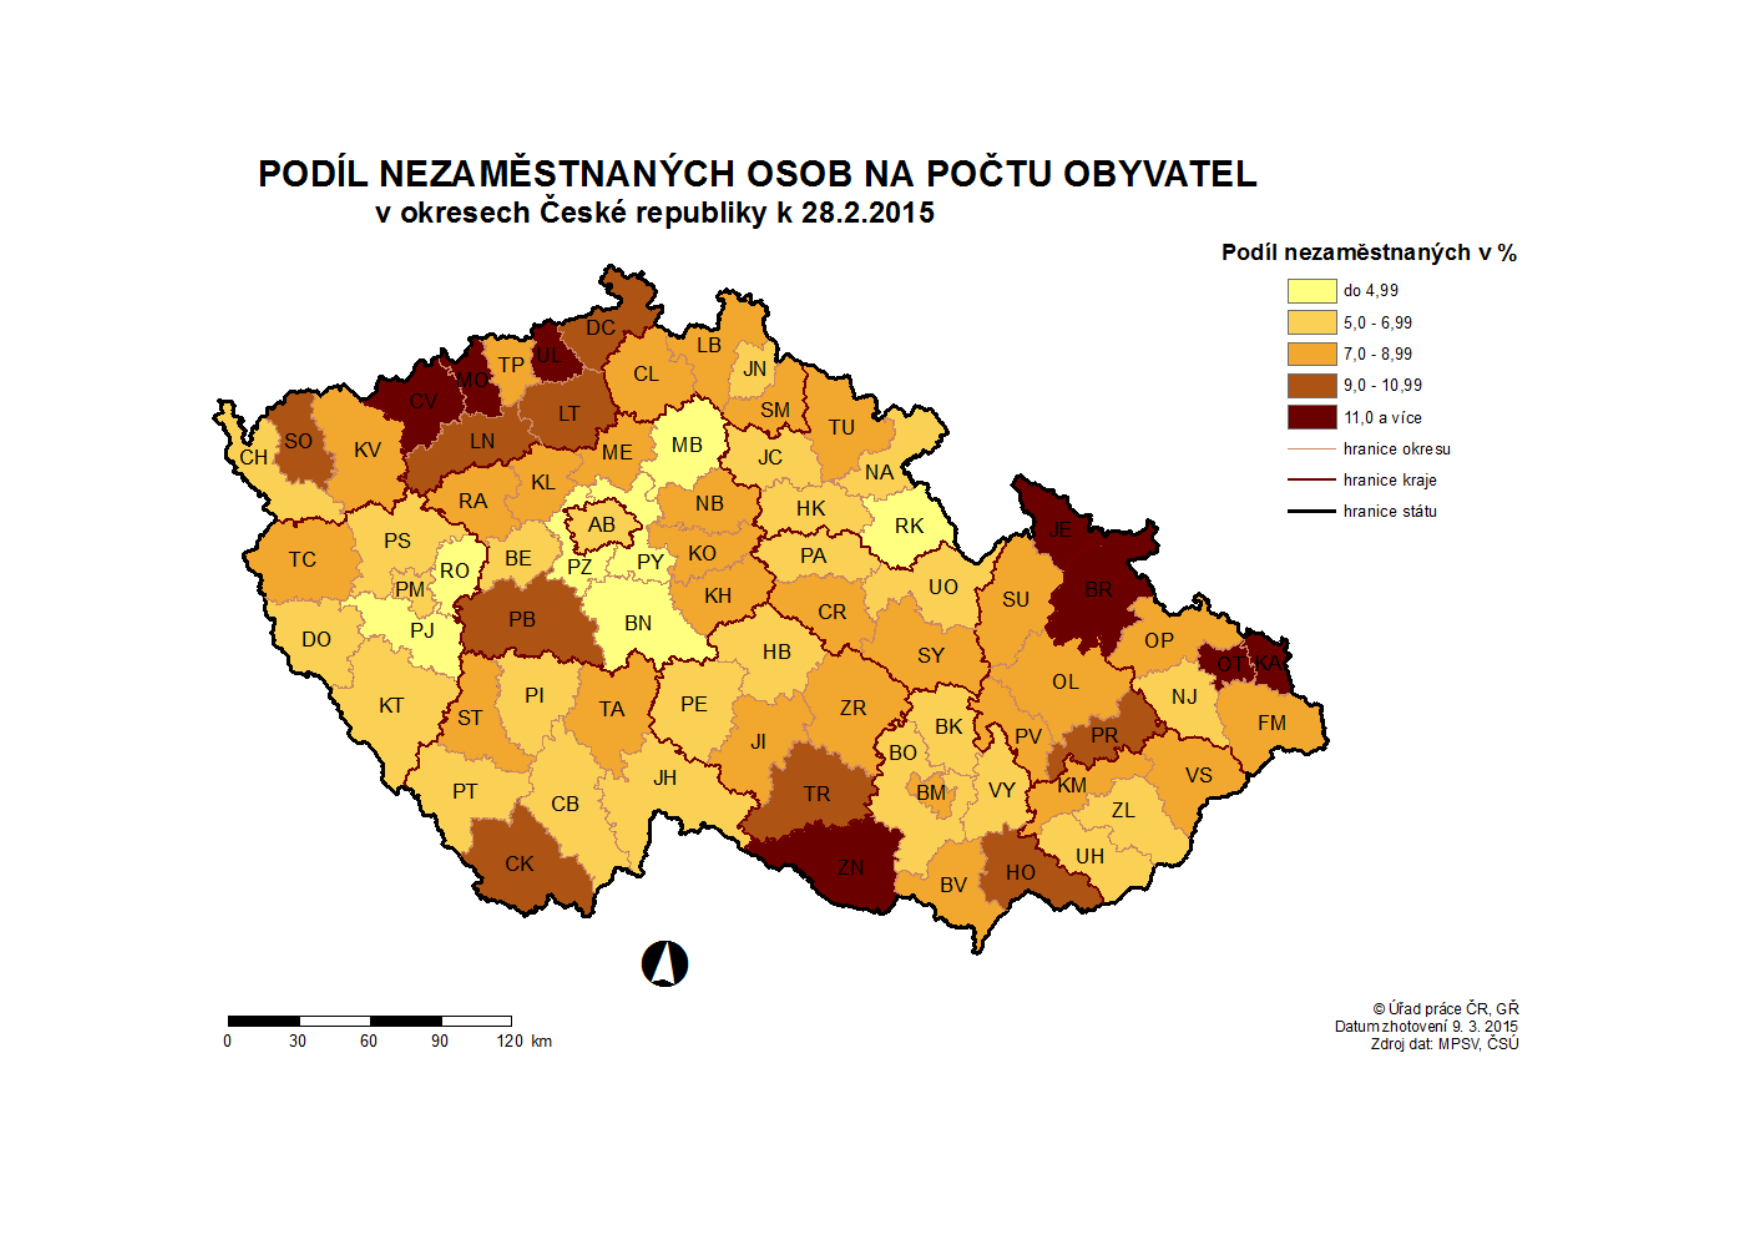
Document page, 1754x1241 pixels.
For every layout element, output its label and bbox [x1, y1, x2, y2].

picture [147, 103, 1547, 1093]
